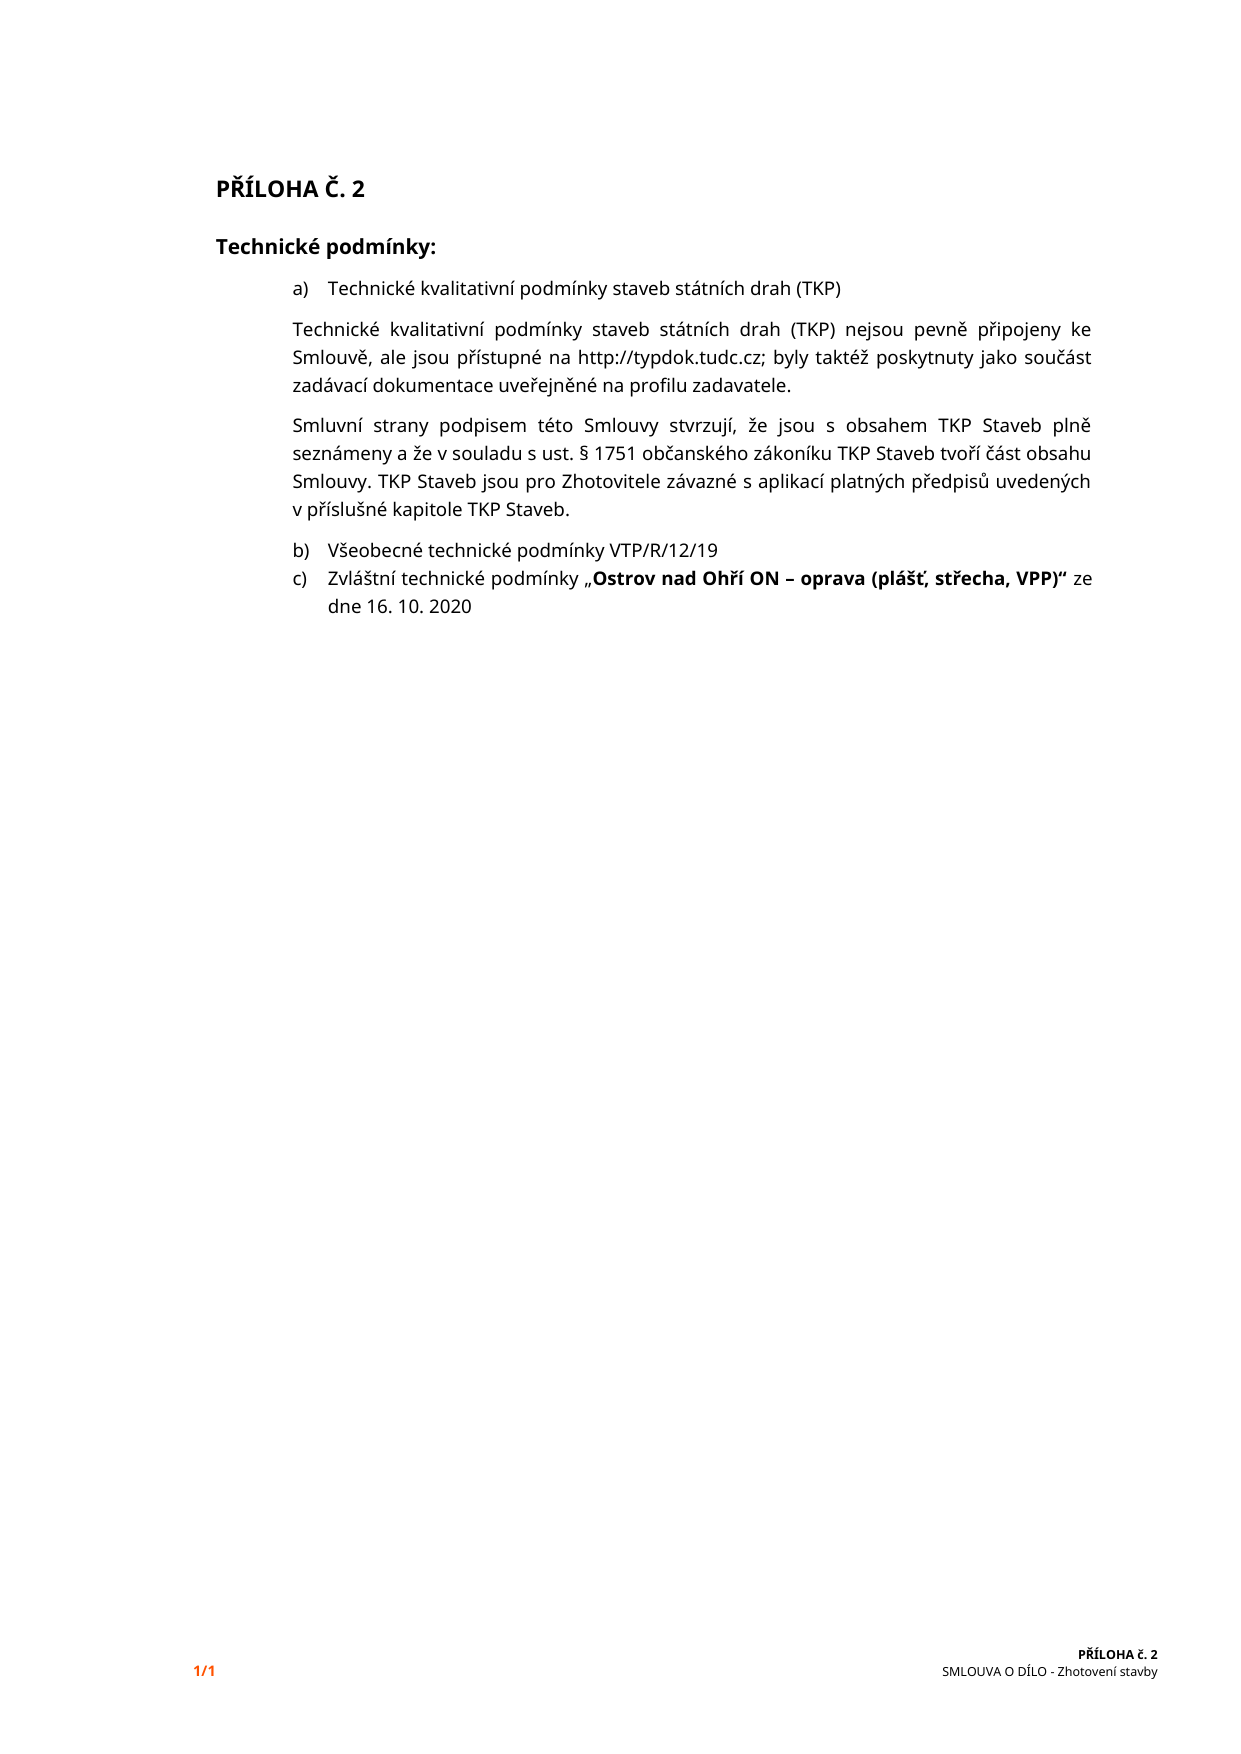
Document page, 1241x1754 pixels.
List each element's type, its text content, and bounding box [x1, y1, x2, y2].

text Smluvní strany podpisem této Smlouvy stvrzují, že jsou s obsahem TKP Staveb plně seznámeny a že v souladu s ust. § 1751 občanského zákoníku TKP Staveb tvoří část obsahu Smlouvy. TKP Staveb jsou pro Zhotovitele závazné s aplikací platných předpisů uvedených v příslušné kapitole TKP Staveb. [292, 413, 1093, 522]
text Technické kvalitativní podmínky staveb státních drah (TKP) nejsou pevně připojeny ke Smlouvě, ale jsou přístupné na http://typdok.tudc.cz; byly taktéž poskytnuty jako součást zadávací dokumentace uveřejněné na profilu zadavatele. [292, 316, 1093, 398]
text Všeobecné technické podmínky VTP/R/12/19 [292, 537, 1093, 563]
text Příloha č. 2 [216, 172, 1093, 204]
text Technické podmínky: [216, 232, 1093, 260]
list Technické kvalitativní podmínky staveb státních drah (TKP) [292, 276, 1093, 301]
text Zvláštní technické podmínky „Ostrov nad Ohří ON – oprava (plášť, střecha, VPP)“ ze dne 16. 10. 2020 [292, 565, 1093, 619]
